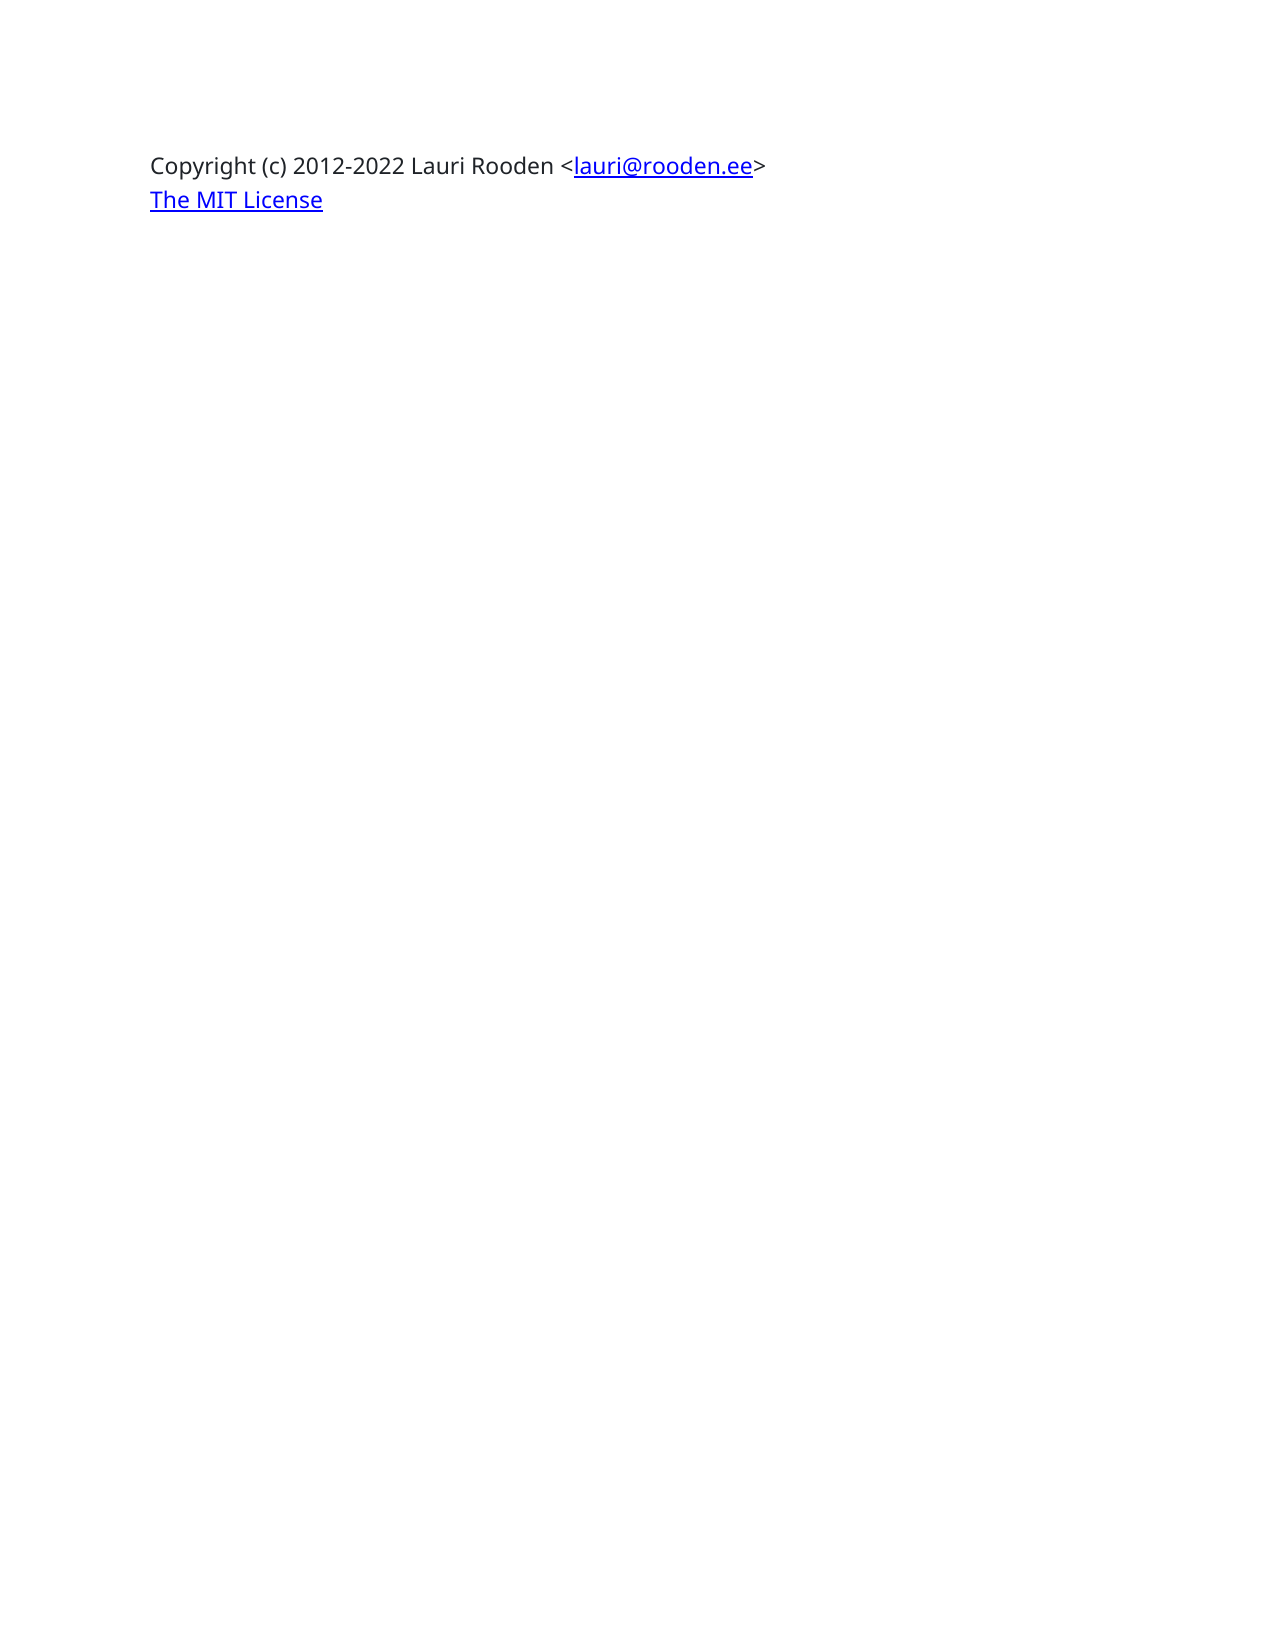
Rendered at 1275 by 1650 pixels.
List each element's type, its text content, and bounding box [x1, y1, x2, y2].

text Copyright (c) 2012-2022 Lauri Rooden <lauri@rooden.ee> The MIT License [150, 150, 1125, 215]
